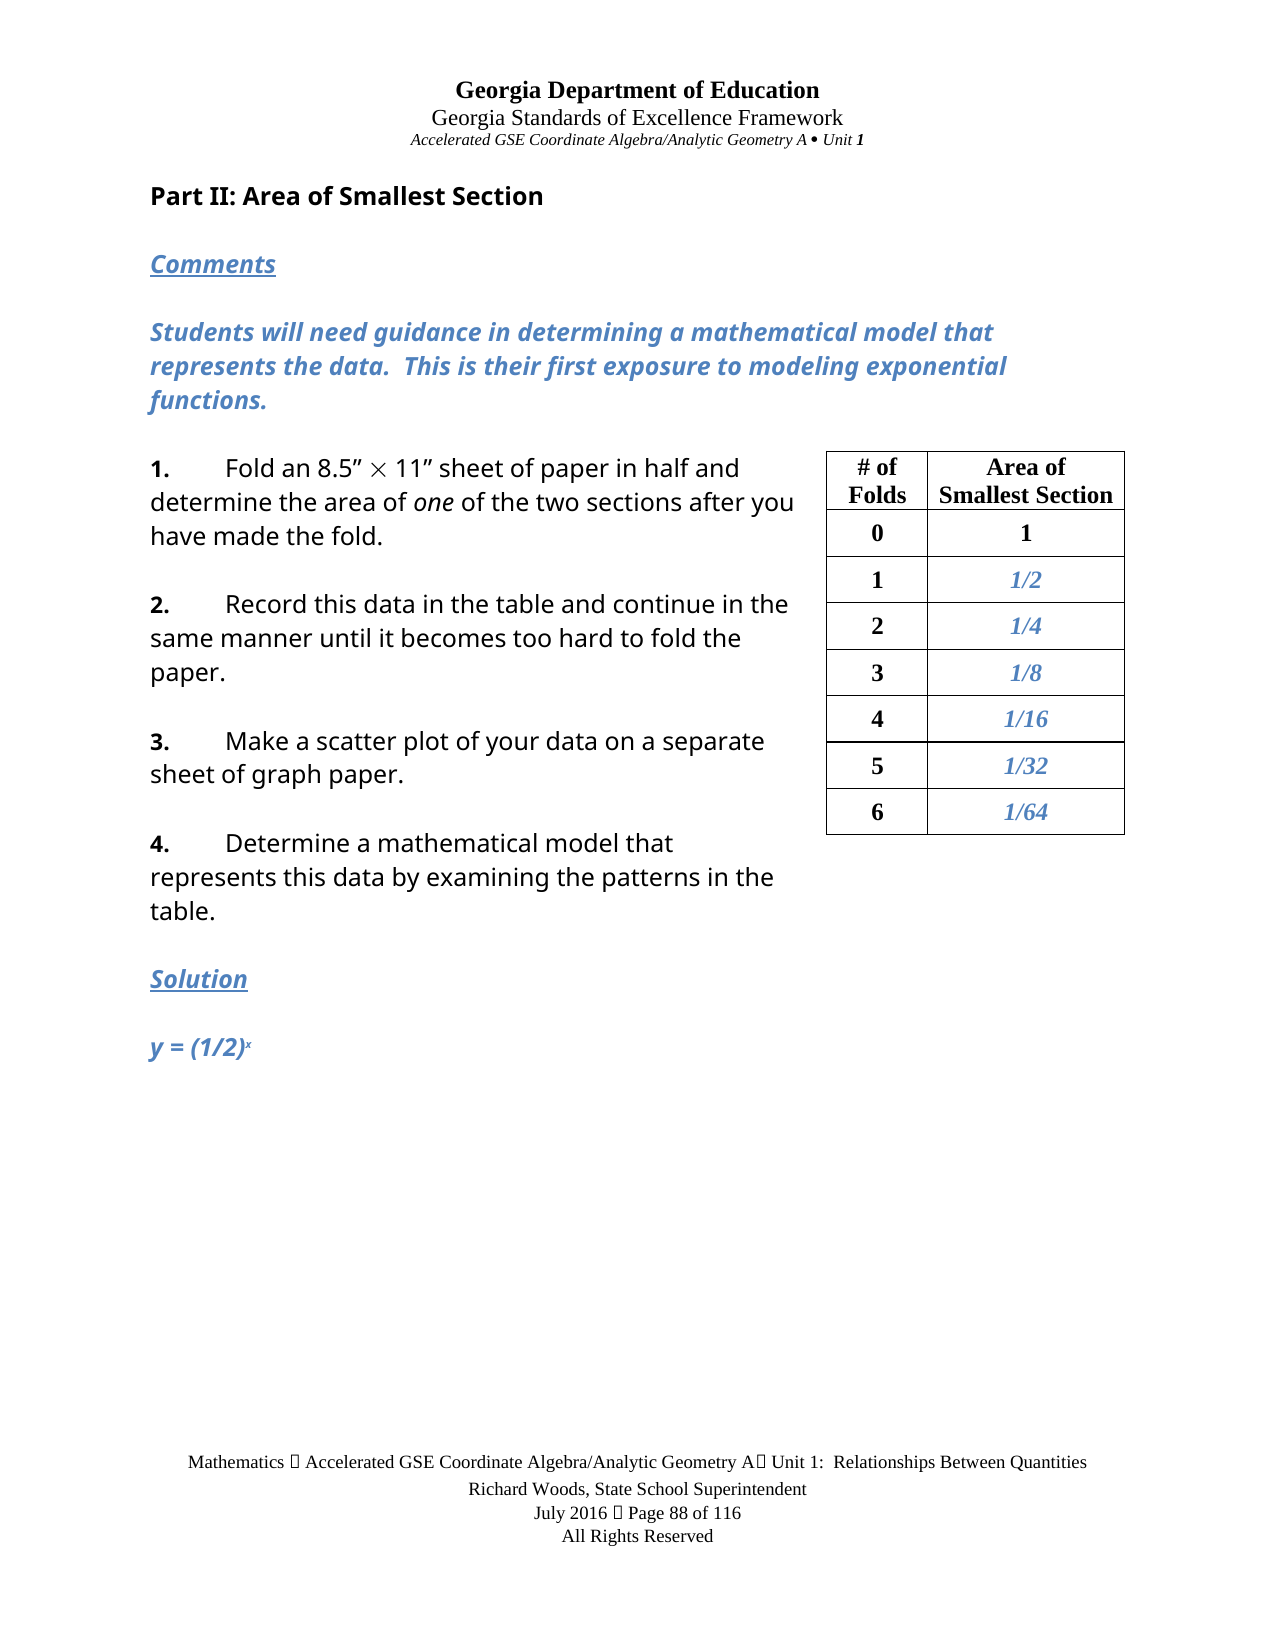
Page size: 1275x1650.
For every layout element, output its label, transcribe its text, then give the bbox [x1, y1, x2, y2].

table_header Fold an 8.5” 11” sheet of paper in half and determine the area of one of the two sections after you have made the fold. Record this data in the table and continue in the same manner until it becomes too hard to fold the paper. Make a scatter plot of your data on a separate sheet of graph paper. Determine a mathematical model that represents this data by examining the patterns in the table. Solution y = (1/2)x [139, 451, 815, 1092]
table_header [815, 451, 1136, 1092]
text Comments [150, 246, 1125, 280]
text Students will need guidance in determining a mathematical model that represents the data. This is their first exposure to modeling exponential functions. [150, 314, 1125, 417]
text Part II: Area of Smallest Section [150, 178, 1125, 212]
